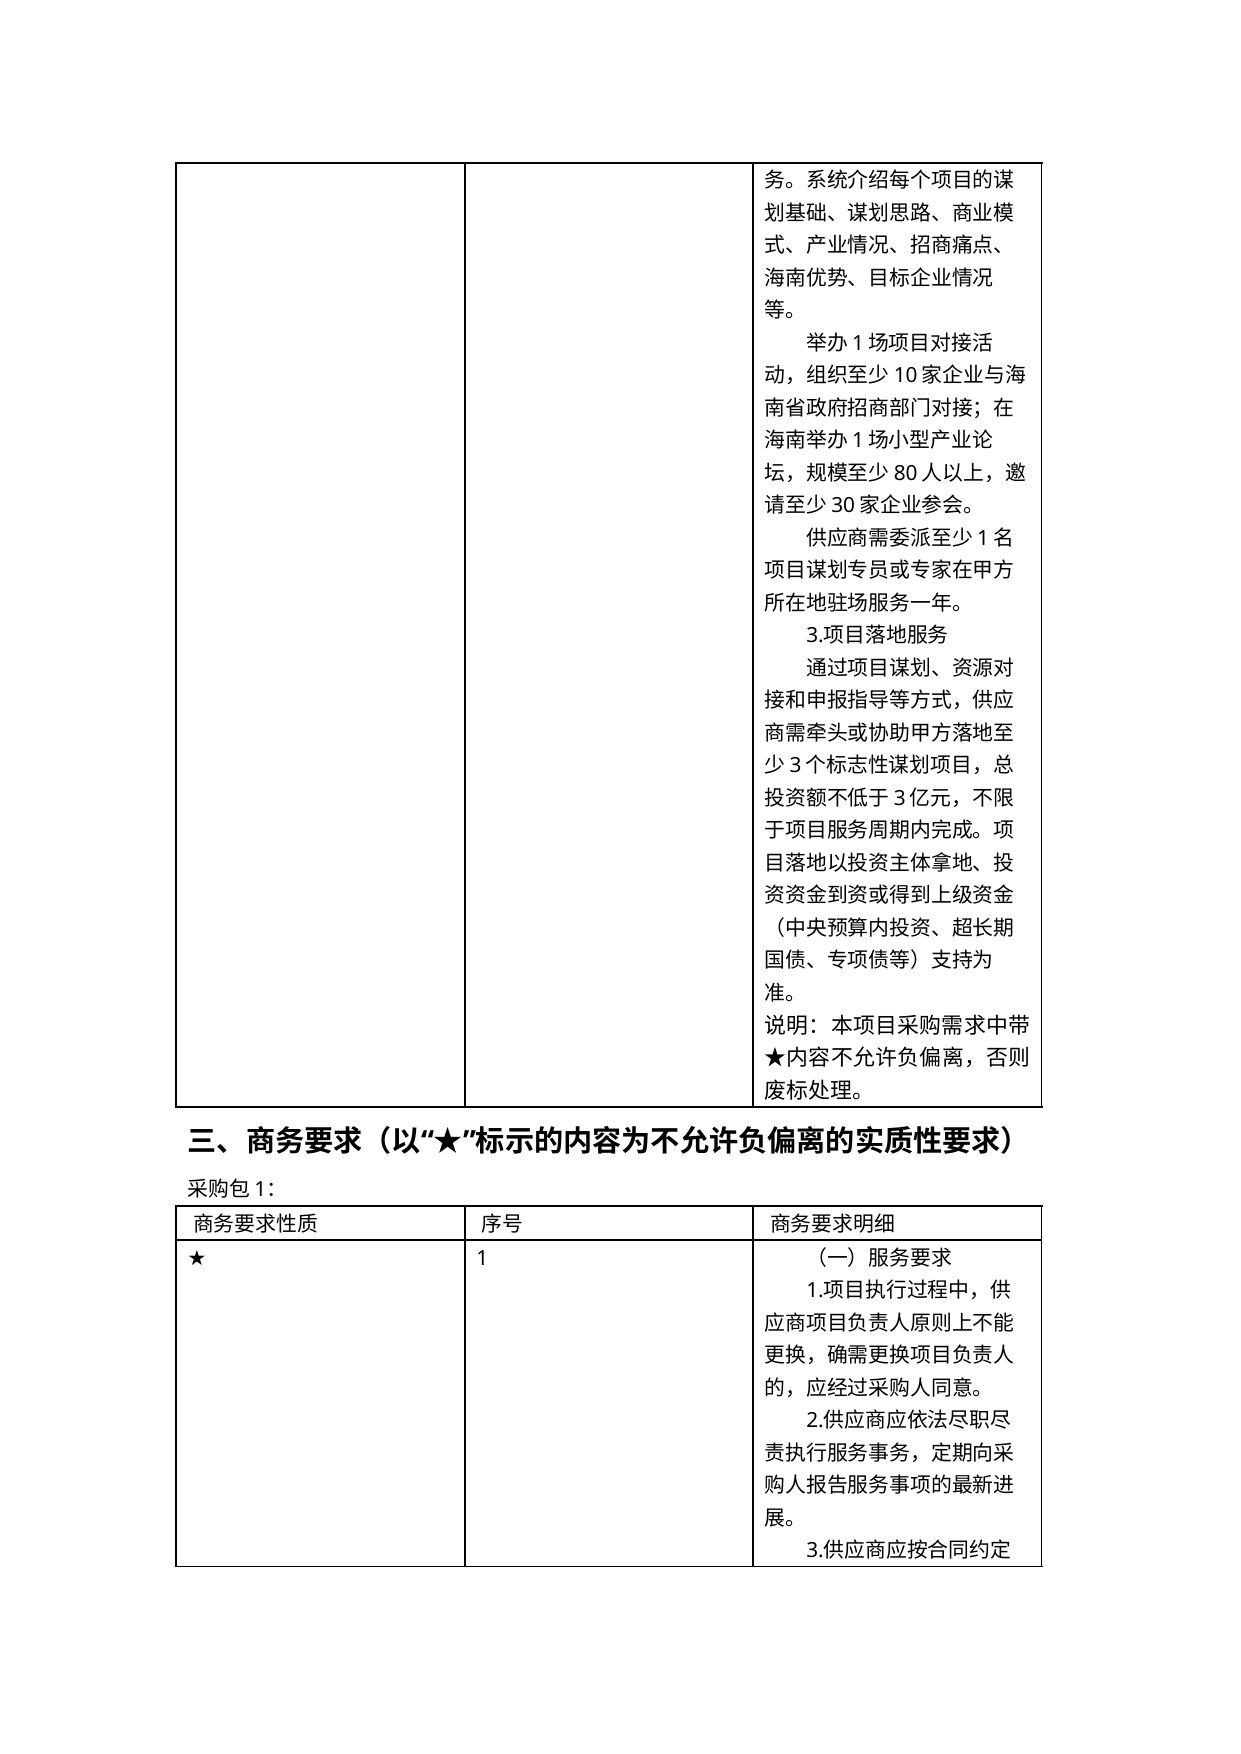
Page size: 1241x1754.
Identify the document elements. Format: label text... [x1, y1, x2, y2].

table_header 商务要求明细 [754, 1207, 1041, 1239]
table_cell ★ [177, 1241, 464, 1566]
table_cell 1 [466, 1241, 752, 1566]
table_cell ★ [466, 164, 752, 1106]
table_header 序号 [466, 1207, 752, 1239]
table_header 商务要求性质 [177, 1207, 464, 1239]
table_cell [754, 1241, 1041, 1566]
text 三、商务要求（以“★”标示的内容为不允许负偏离的实质性要求） [187, 1108, 1053, 1173]
text 采购包1： [187, 1173, 1053, 1205]
table_cell 1 [177, 164, 464, 1106]
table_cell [754, 164, 1041, 1106]
